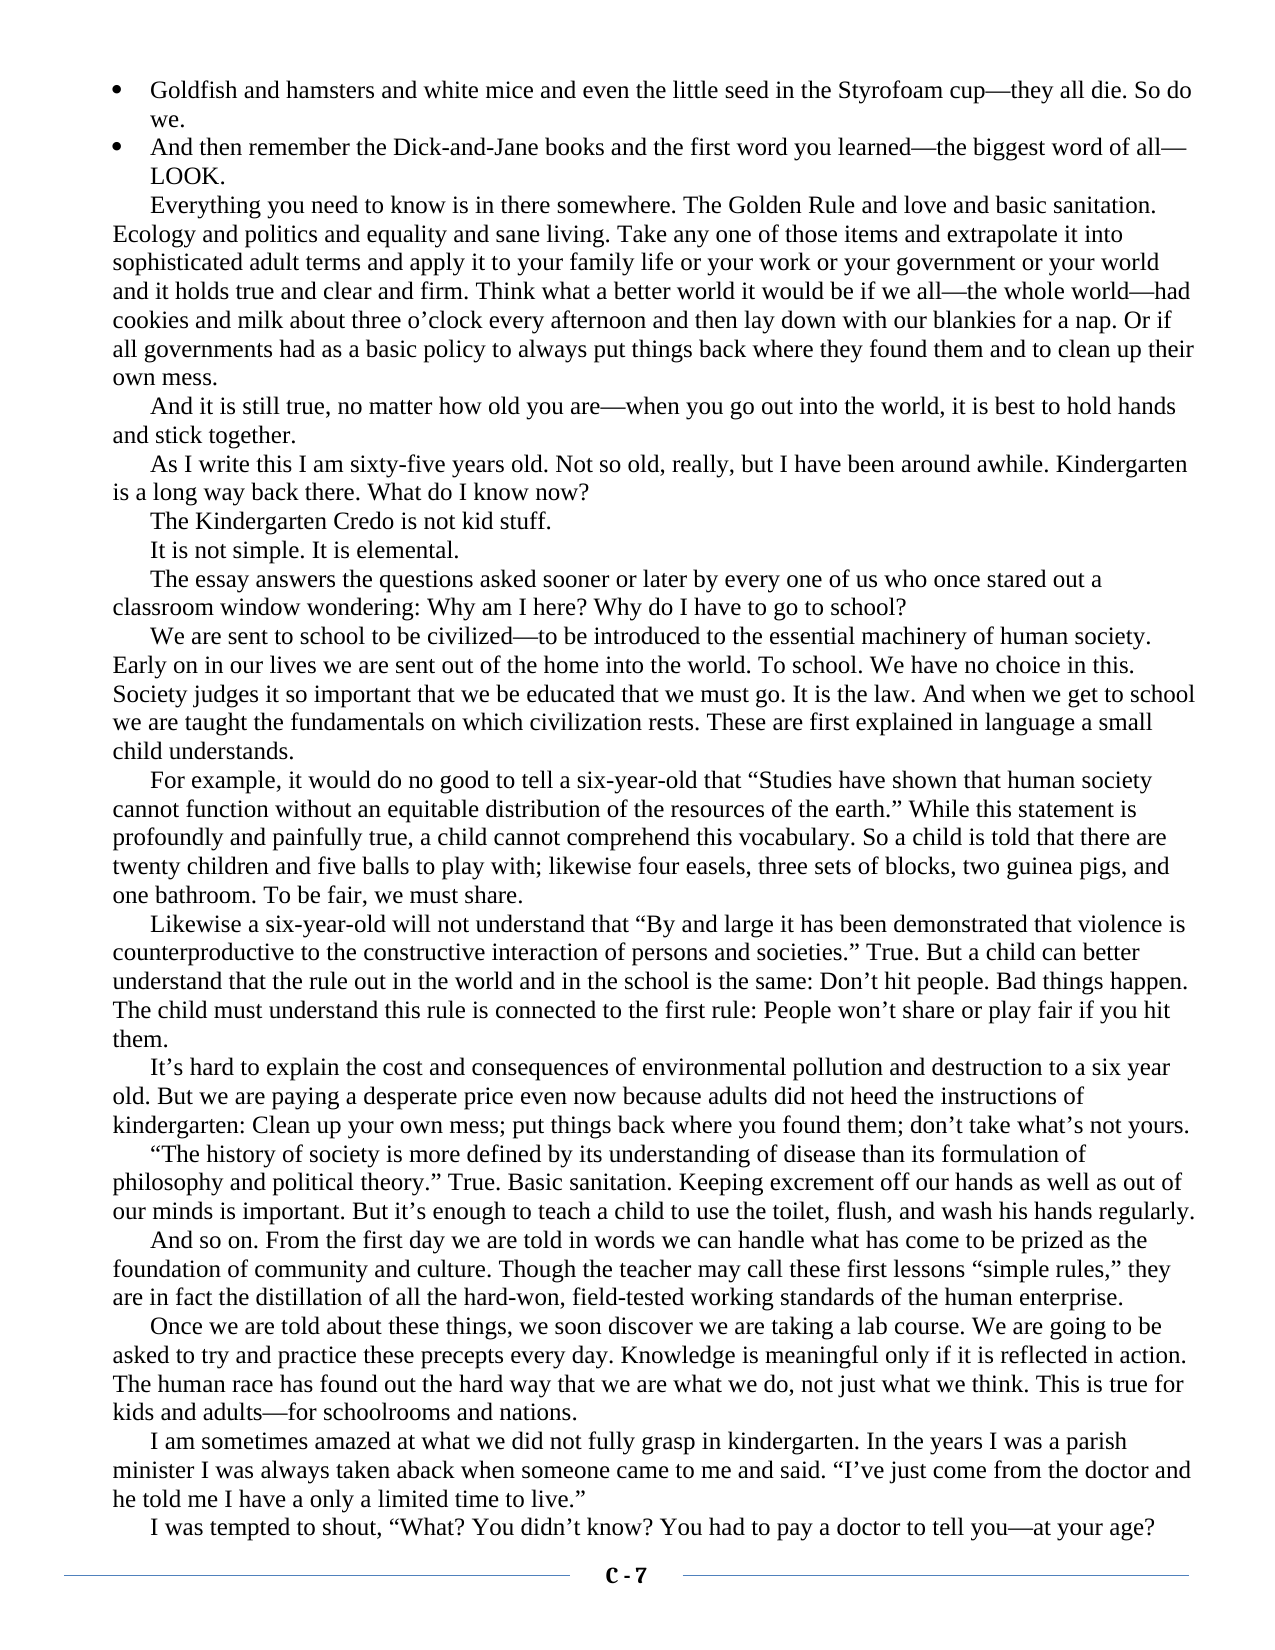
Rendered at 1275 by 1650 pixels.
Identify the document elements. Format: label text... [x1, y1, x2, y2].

list And then remember the Dick-and-Jane books and the first word you learned—the biggest word of all—LOOK. [112, 132, 1200, 190]
list Goldfish and hamsters and white mice and even the little seed in the Styrofoam cup—they all die. So do we. [112, 75, 1200, 132]
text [112, 190, 1200, 1541]
